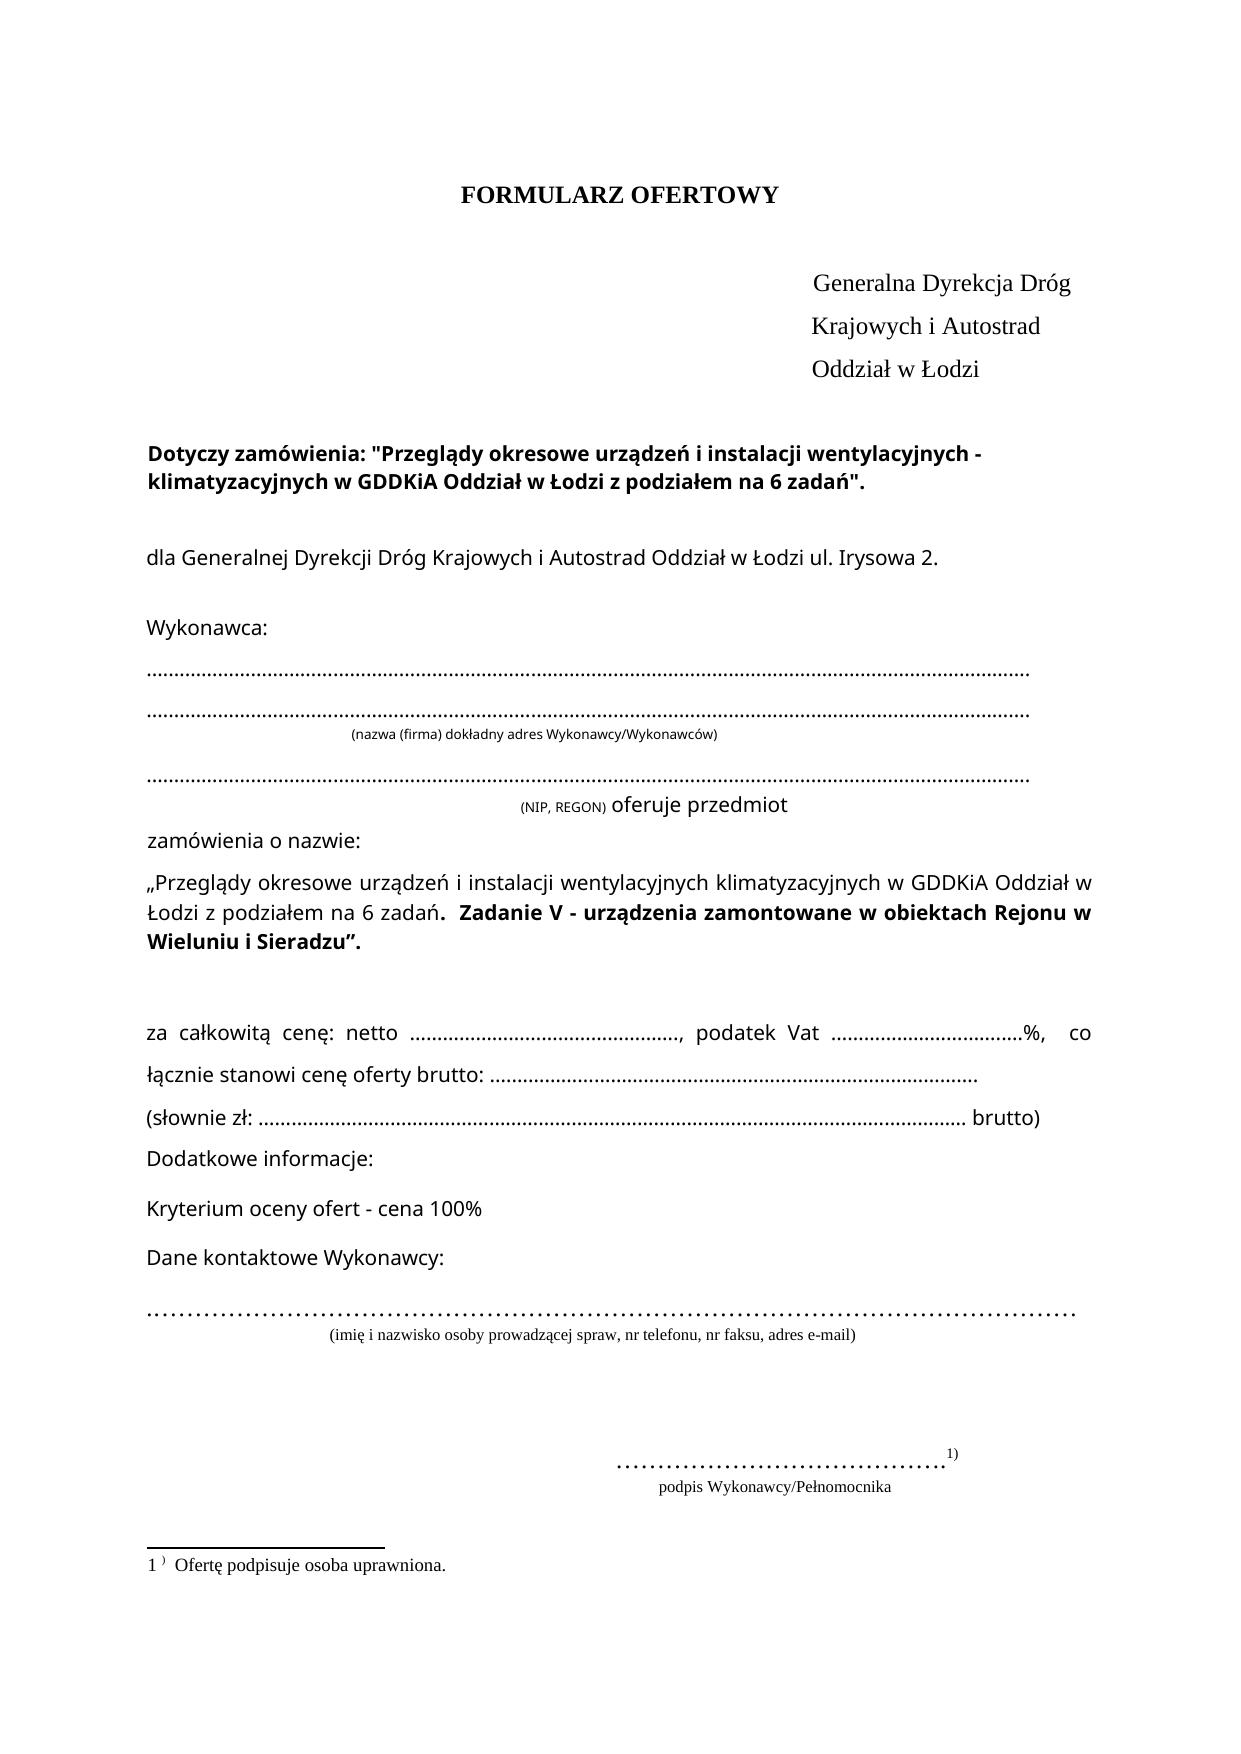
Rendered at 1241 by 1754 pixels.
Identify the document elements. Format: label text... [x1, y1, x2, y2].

text .……………………………………………………………………………………………………………………………………………. [146, 760, 1093, 789]
text Generalna Dyrekcja Dróg [147, 268, 1071, 297]
text FORMULARZ OFERTOWY [147, 180, 1092, 209]
text podpis Wykonawcy/Pełnomocnika [146, 1477, 1093, 1496]
text „Przeglądy okresowe urządzeń i instalacji wentylacyjnych klimatyzacyjnych w GDDKiA Oddział w Łodzi z podziałem na 6 zadań. Zadanie V - urządzenia zamontowane w obiektach Rejonu w Wieluniu i Sieradzu”. [146, 868, 1093, 956]
text Wykonawca: [146, 613, 1093, 642]
text ………………………………….) [146, 1445, 1093, 1474]
text Dane kontaktowe Wykonawcy: [146, 1243, 618, 1272]
text Kryterium oceny ofert - cena 100% [146, 1194, 618, 1222]
text (nazwa (firma) dokładny adres Wykonawcy/Wykonawców) [147, 725, 1093, 744]
text za całkowitą cenę: netto …………………………………………., podatek Vat …………………………..…%, co łącznie stanowi cenę oferty brutto: .……………………………………………………………………………. [146, 1018, 1093, 1089]
text .………………………………………………………………………………………………… [146, 1293, 1093, 1321]
text Dotyczy zamówienia: "Przeglądy okresowe urządzeń i instalacji wentylacyjnych - klimatyzacyjnych w GDDKiA Oddział w Łodzi z podziałem na 6 zadań". [147, 439, 1093, 496]
text Dodatkowe informacje: [146, 1144, 618, 1173]
text .……………………………………………………………………………………………………………………………………………. [146, 695, 1093, 724]
text .……………………………………………………………………………………………………………………………………………. [146, 654, 1093, 683]
text dla Generalnej Dyrekcji Dróg Krajowych i Autostrad Oddział w Łodzi ul. Irysowa 2. [146, 543, 1093, 571]
text (słownie zł: ………………………………………………………………………………………………………………… brutto) [146, 1103, 1093, 1132]
text Krajowych i Autostrad [147, 311, 1040, 340]
text Oddział w Łodzi [147, 354, 979, 383]
text (NIP, REGON) oferuje przedmiot zamówienia o nazwie: [146, 790, 788, 855]
text (imię i nazwisko osoby prowadzącej spraw, nr telefonu, nr faksu, adres e-mail) [146, 1324, 1093, 1344]
